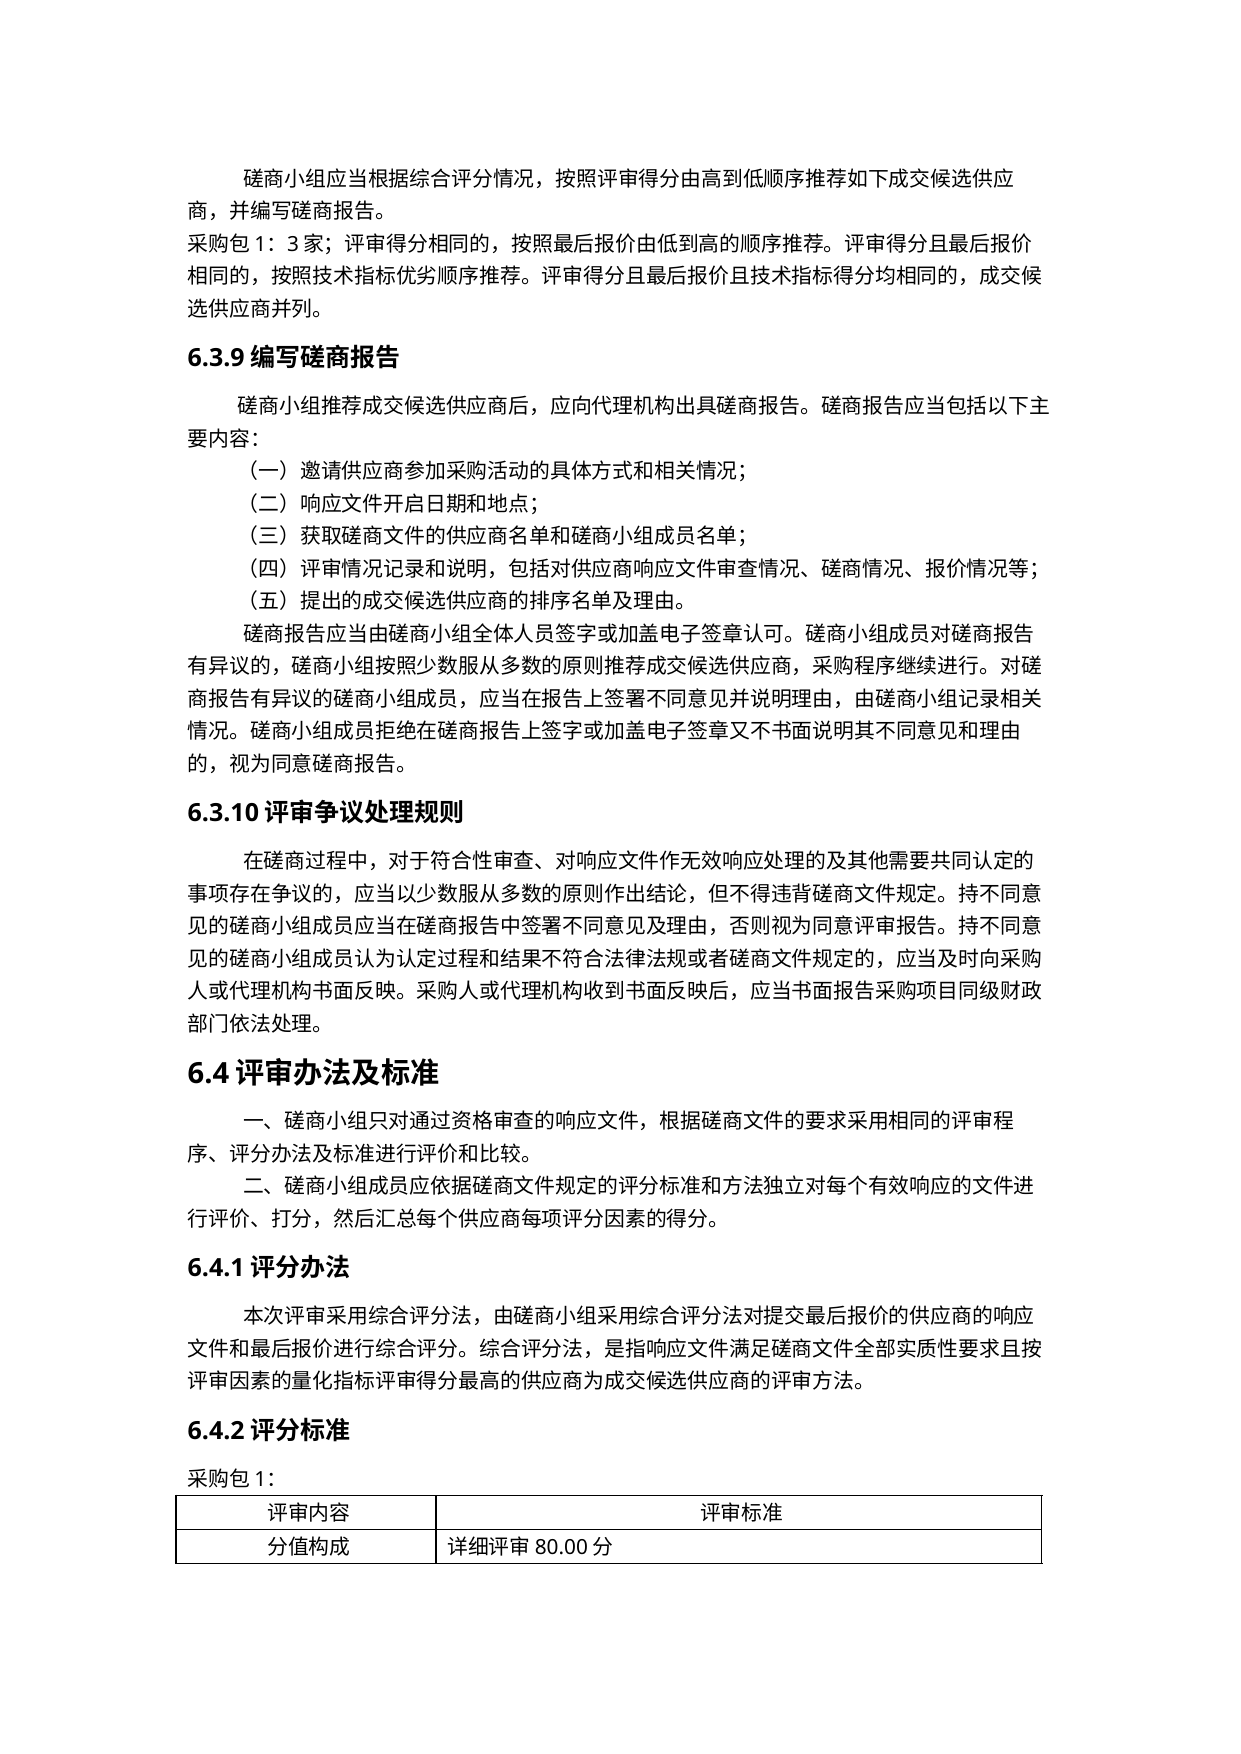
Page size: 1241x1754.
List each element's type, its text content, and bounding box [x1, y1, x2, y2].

text 6.4.2评分标准 [187, 1397, 1053, 1462]
text 磋商报告应当由磋商小组全体人员签字或加盖电子签章认可。磋商小组成员对磋商报告有异议的，磋商小组按照少数服从多数的原则推荐成交候选供应商，采购程序继续进行。对磋商报告有异议的磋商小组成员，应当在报告上签署不同意见并说明理由，由磋商小组记录相关情况。磋商小组成员拒绝在磋商报告上签字或加盖电子签章又不书面说明其不同意见和理由的，视为同意磋商报告。 [187, 617, 1053, 779]
text （四）评审情况记录和说明，包括对供应商响应文件审查情况、磋商情况、报价情况等； [187, 552, 1053, 584]
text （三）获取磋商文件的供应商名单和磋商小组成员名单； [187, 519, 1053, 552]
text （一）邀请供应商参加采购活动的具体方式和相关情况； [187, 454, 1053, 487]
text 6.4.1评分办法 [187, 1234, 1053, 1299]
text （五）提出的成交候选供应商的排序名单及理由。 [187, 584, 1053, 617]
text 一、磋商小组只对通过资格审查的响应文件，根据磋商文件的要求采用相同的评审程序、评分办法及标准进行评价和比较。 [187, 1104, 1053, 1169]
table_cell 分值构成 [177, 1530, 435, 1563]
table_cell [437, 1530, 1041, 1563]
text 6.3.9编写磋商报告 [187, 324, 1053, 389]
text 采购包1： [187, 1462, 1053, 1494]
text 磋商小组应当根据综合评分情况，按照评审得分由高到低顺序推荐如下成交候选供应商，并编写磋商报告。 [187, 162, 1053, 227]
text 在磋商过程中，对于符合性审查、对响应文件作无效响应处理的及其他需要共同认定的事项存在争议的，应当以少数服从多数的原则作出结论，但不得违背磋商文件规定。持不同意见的磋商小组成员应当在磋商报告中签署不同意见及理由，否则视为同意评审报告。持不同意见的磋商小组成员认为认定过程和结果不符合法律法规或者磋商文件规定的，应当及时向采购人或代理机构书面反映。采购人或代理机构收到书面反映后，应当书面报告采购项目同级财政部门依法处理。 [187, 844, 1053, 1039]
text 6.4评审办法及标准 [187, 1039, 1053, 1104]
text 二、磋商小组成员应依据磋商文件规定的评分标准和方法独立对每个有效响应的文件进行评价、打分，然后汇总每个供应商每项评分因素的得分。 [187, 1169, 1053, 1234]
text 采购包1：3家；评审得分相同的，按照最后报价由低到高的顺序推荐。评审得分且最后报价相同的，按照技术指标优劣顺序推荐。评审得分且最后报价且技术指标得分均相同的，成交候选供应商并列。 [187, 227, 1053, 324]
table_header 评审标准 [437, 1496, 1041, 1528]
text （二）响应文件开启日期和地点； [187, 487, 1053, 519]
text 6.3.10评审争议处理规则 [187, 779, 1053, 844]
text 磋商小组推荐成交候选供应商后，应向代理机构出具磋商报告。磋商报告应当包括以下主要内容： [187, 389, 1053, 454]
text 本次评审采用综合评分法，由磋商小组采用综合评分法对提交最后报价的供应商的响应文件和最后报价进行综合评分。综合评分法，是指响应文件满足磋商文件全部实质性要求且按评审因素的量化指标评审得分最高的供应商为成交候选供应商的评审方法。 [187, 1299, 1053, 1397]
table_header 评审内容 [177, 1496, 435, 1528]
